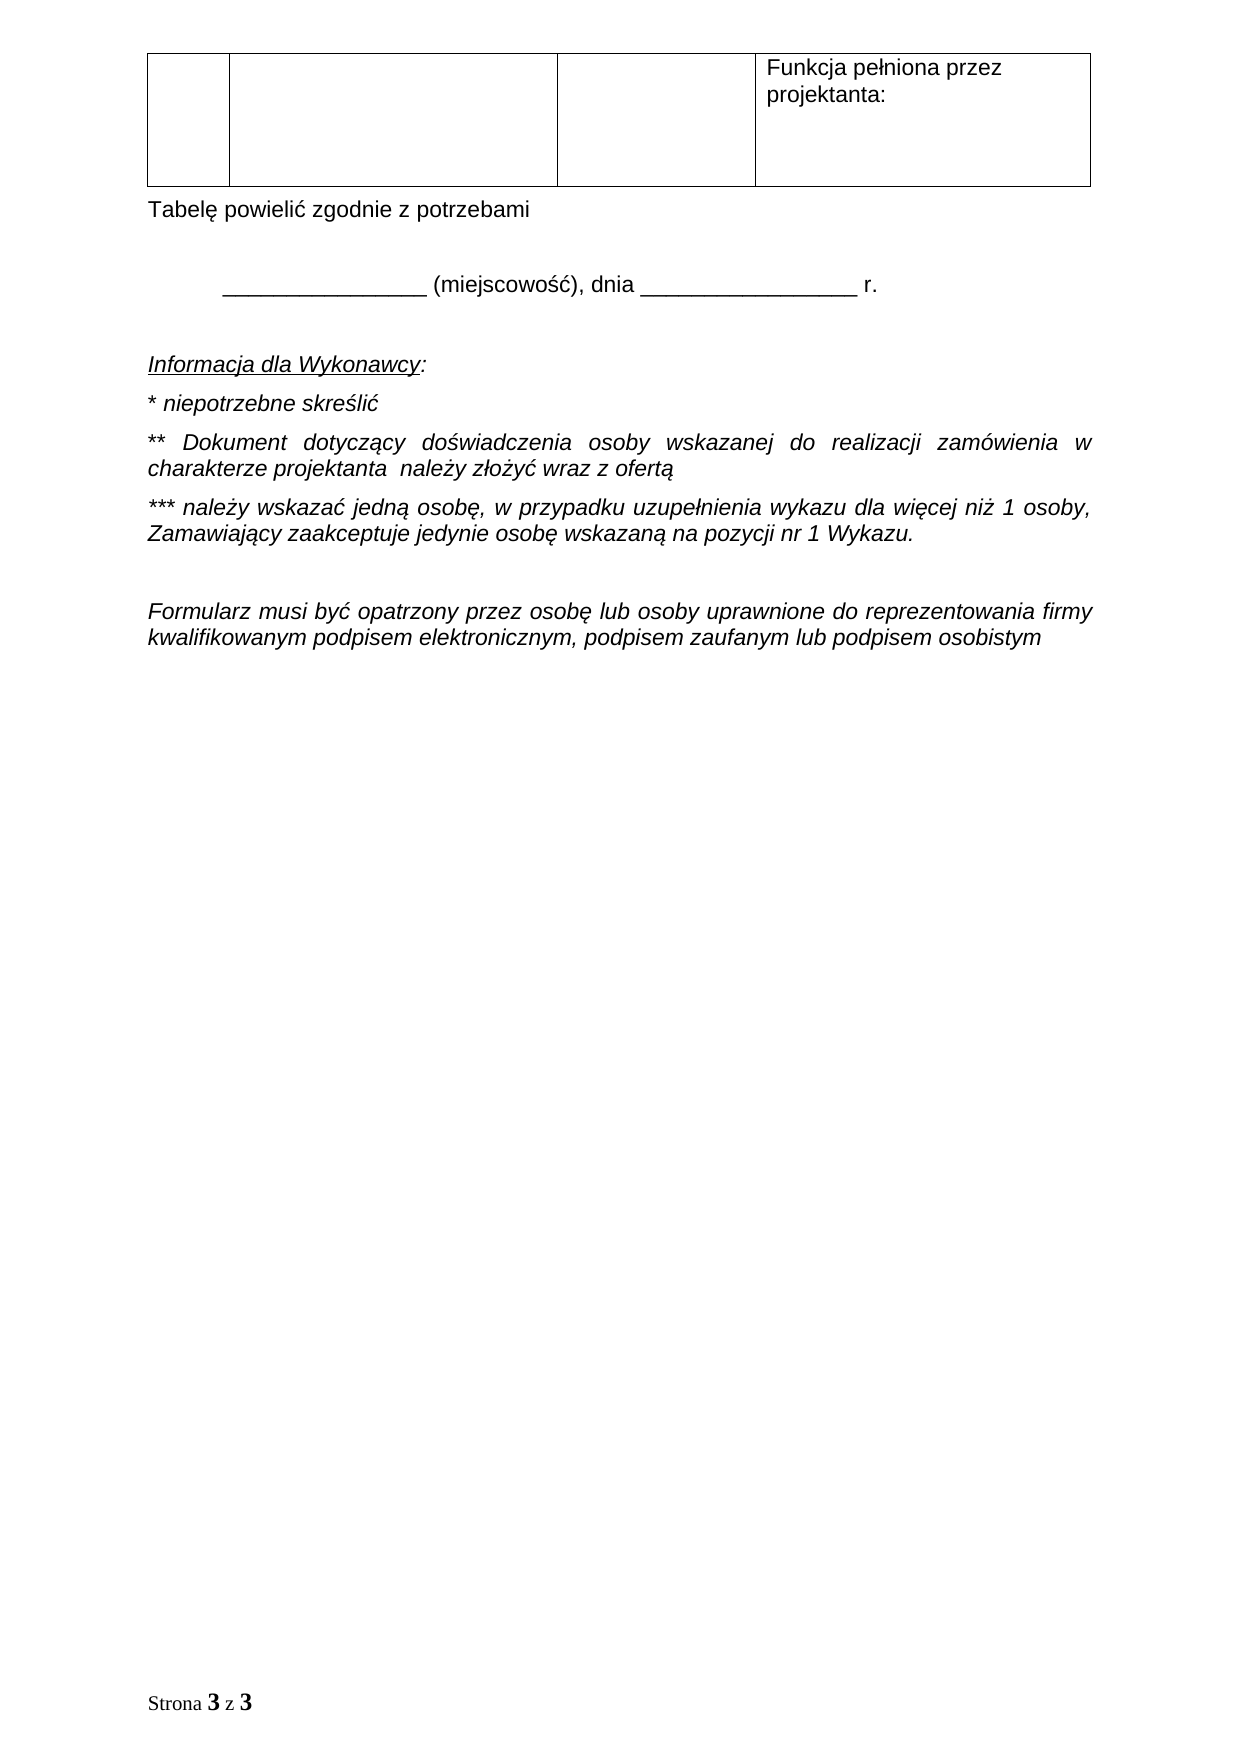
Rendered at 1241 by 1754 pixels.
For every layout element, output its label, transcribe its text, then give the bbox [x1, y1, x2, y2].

text Informacja dla Wykonawcy: [148, 351, 1092, 377]
text *** należy wskazać jedną osobę, w przypadku uzupełnienia wykazu dla więcej niż 1 osoby, Zamawiający zaakceptuje jedynie osobę wskazaną na pozycji nr 1 Wykazu. [148, 494, 1092, 546]
text Formularz musi być opatrzony przez osobę lub osoby uprawnione do reprezentowania firmy kwalifikowanym podpisem elektronicznym, podpisem zaufanym lub podpisem osobistym [148, 598, 1092, 651]
text ** Dokument dotyczący doświadczenia osoby wskazanej do realizacji zamówienia w charakterze projektanta należy złożyć wraz z ofertą [148, 428, 1092, 481]
text ________________ (miejscowość), dnia _________________ r. [223, 262, 1092, 299]
text * niepotrzebne skreślić [148, 390, 1092, 416]
text Tabelę powielić zgodnie z potrzebami [148, 187, 1092, 224]
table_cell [756, 54, 1090, 186]
